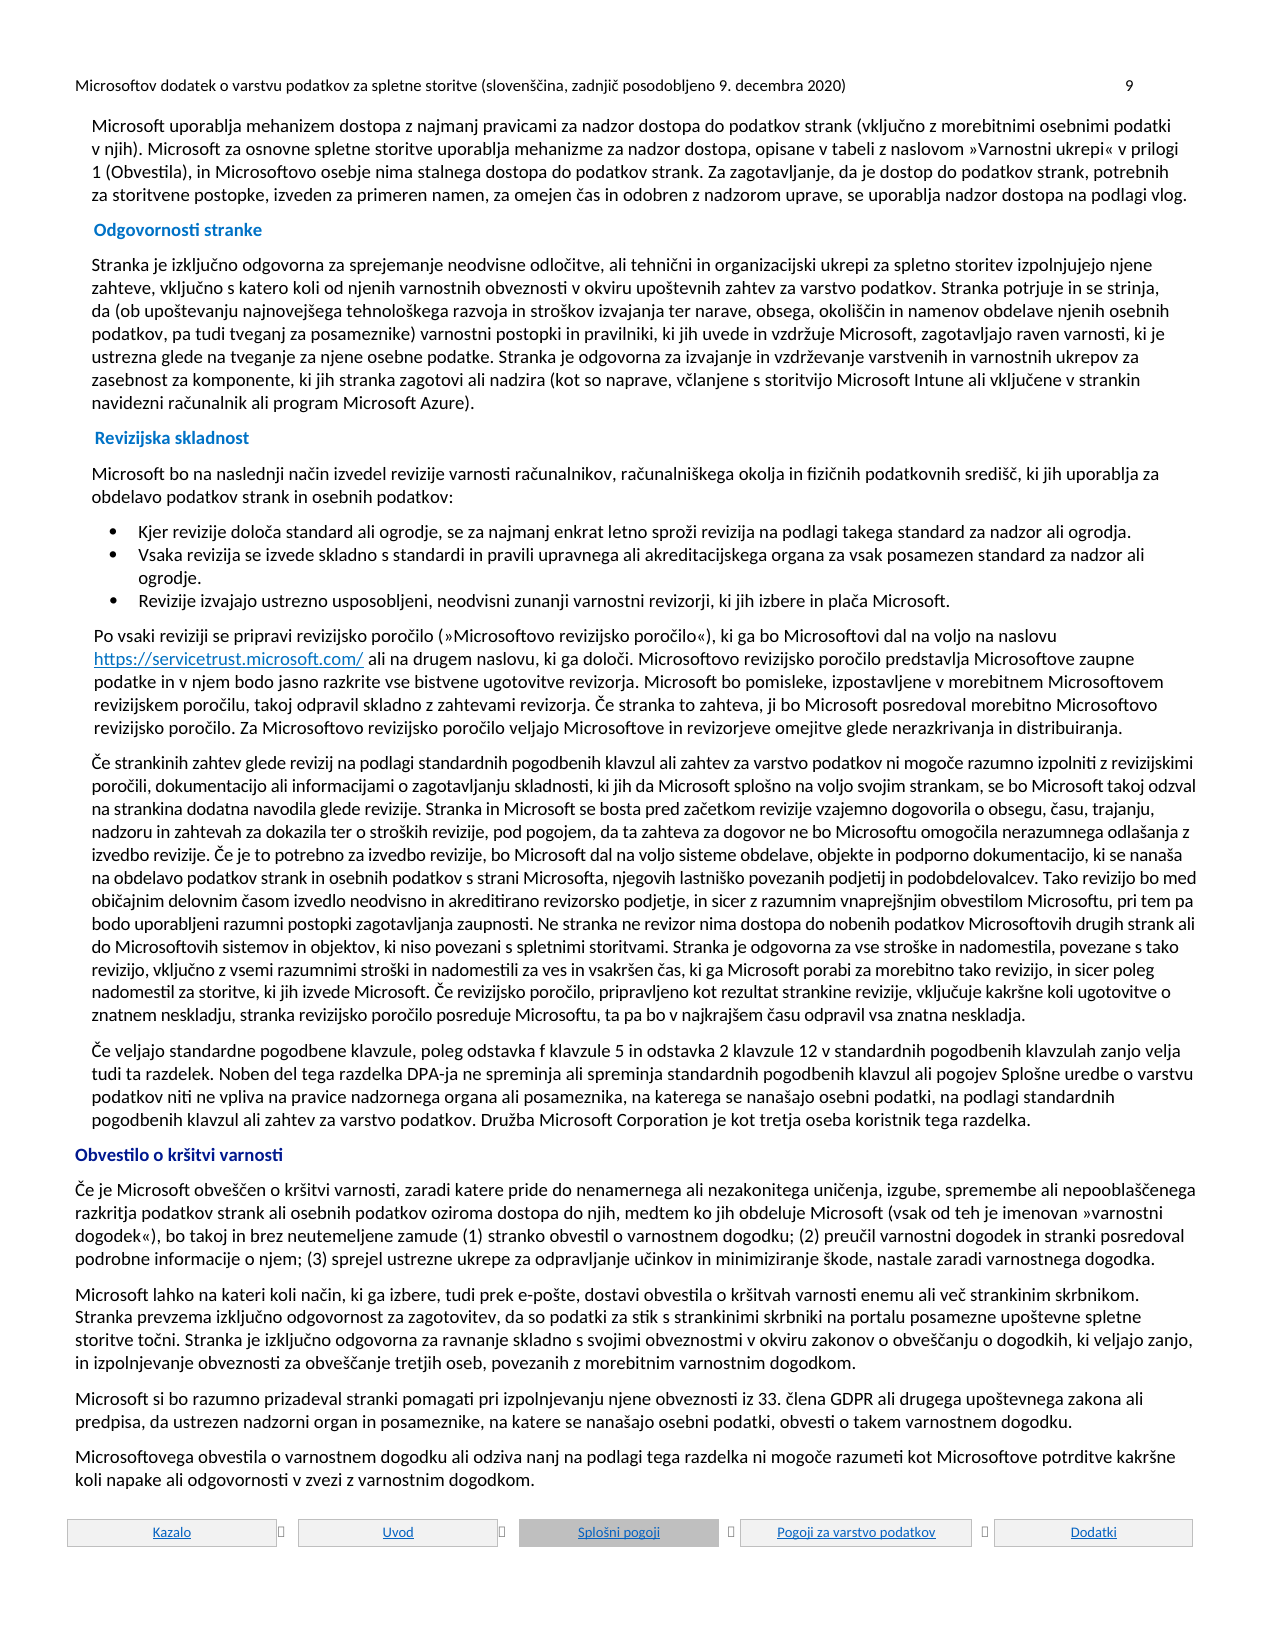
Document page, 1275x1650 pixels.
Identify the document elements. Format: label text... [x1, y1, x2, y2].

subtitle Obvestilo o kršitvi varnosti [75, 1143, 1200, 1166]
list Če veljajo standardne pogodbene klavzule, poleg odstavka f klavzule 5 in odstavka 2 klavzule 12 v standardnih pogodbenih klavzulah zanjo velja tudi ta razdelek. Noben del tega razdelka DPA-ja ne spreminja ali spreminja standardnih pogodbenih klavzul ali pogojev Splošne uredbe o varstvu podatkov niti ne vpliva na pravice nadzornega organa ali posameznika, na katerega se nanašajo osebni podatki, na podlagi standardnih pogodbenih klavzul ali zahtev za varstvo podatkov. Družba Microsoft Corporation je kot tretja oseba koristnik tega razdelka. [91, 1039, 1200, 1131]
list Odgovornosti stranke [94, 218, 1200, 241]
list Revizijska skladnost [94, 427, 1200, 449]
list Microsoft si bo razumno prizadeval stranki pomagati pri izpolnjevanju njene obveznosti iz 33. člena GDPR ali drugega upoštevnega zakona ali predpisa, da ustrezen nadzorni organ in posameznike, na katere se nanašajo osebni podatki, obvesti o takem varnostnem dogodku. [75, 1387, 1200, 1433]
list Revizije izvajajo ustrezno usposobljeni, neodvisni zunanji varnostni revizorji, ki jih izbere in plača Microsoft. [110, 589, 1200, 612]
list Stranka je izključno odgovorna za sprejemanje neodvisne odločitve, ali tehnični in organizacijski ukrepi za spletno storitev izpolnjujejo njene zahteve, vključno s katero koli od njenih varnostnih obveznosti v okviru upoštevnih zahtev za varstvo podatkov. Stranka potrjuje in se strinja, da (ob upoštevanju najnovejšega tehnološkega razvoja in stroškov izvajanja ter narave, obsega, okoliščin in namenov obdelave njenih osebnih podatkov, pa tudi tveganj za posameznike) varnostni postopki in pravilniki, ki jih uvede in vzdržuje Microsoft, zagotavljajo raven varnosti, ki je ustrezna glede na tveganje za njene osebne podatke. Stranka je odgovorna za izvajanje in vzdrževanje varstvenih in varnostnih ukrepov za zasebnost za komponente, ki jih stranka zagotovi ali nadzira (kot so naprave, včlanjene s storitvijo Microsoft Intune ali vključene v strankin navidezni računalnik ali program Microsoft Azure). [91, 254, 1200, 414]
list Microsoft lahko na kateri koli način, ki ga izbere, tudi prek e-pošte, dostavi obvestila o kršitvah varnosti enemu ali več strankinim skrbnikom. Stranka prevzema izključno odgovornost za zagotovitev, da so podatki za stik s strankinimi skrbniki na portalu posamezne upoštevne spletne storitve točni. Stranka je izključno odgovorna za ravnanje skladno s svojimi obveznostmi v okviru zakonov o obveščanju o dogodkih, ki veljajo zanjo, in izpolnjevanje obveznosti za obveščanje tretjih oseb, povezanih z morebitnim varnostnim dogodkom. [75, 1283, 1200, 1374]
list Microsoftovega obvestila o varnostnem dogodku ali odziva nanj na podlagi tega razdelka ni mogoče razumeti kot Microsoftove potrditve kakršne koli napake ali odgovornosti v zvezi z varnostnim dogodkom. [75, 1445, 1200, 1491]
list Če je Microsoft obveščen o kršitvi varnosti, zaradi katere pride do nenamernega ali nezakonitega uničenja, izgube, spremembe ali nepooblaščenega razkritja podatkov strank ali osebnih podatkov oziroma dostopa do njih, medtem ko jih obdeluje Microsoft (vsak od teh je imenovan »varnostni dogodek«), bo takoj in brez neutemeljene zamude (1) stranko obvestil o varnostnem dogodku; (2) preučil varnostni dogodek in stranki posredoval podrobne informacije o njem; (3) sprejel ustrezne ukrepe za odpravljanje učinkov in minimiziranje škode, nastale zaradi varnostnega dogodka. [75, 1179, 1200, 1270]
list Kjer revizije določa standard ali ogrodje, se za najmanj enkrat letno sproži revizija na podlagi takega standard za nadzor ali ogrodja. [109, 520, 1200, 543]
list Če strankinih zahtev glede revizij na podlagi standardnih pogodbenih klavzul ali zahtev za varstvo podatkov ni mogoče razumno izpolniti z revizijskimi poročili, dokumentacijo ali informacijami o zagotavljanju skladnosti, ki jih da Microsoft splošno na voljo svojim strankam, se bo Microsoft takoj odzval na strankina dodatna navodila glede revizije. Stranka in Microsoft se bosta pred začetkom revizije vzajemno dogovorila o obsegu, času, trajanju, nadzoru in zahtevah za dokazila ter o stroških revizije, pod pogojem, da ta zahteva za dogovor ne bo Microsoftu omogočila nerazumnega odlašanja z izvedbo revizije. Če je to potrebno za izvedbo revizije, bo Microsoft dal na voljo sisteme obdelave, objekte in podporno dokumentacijo, ki se nanaša na obdelavo podatkov strank in osebnih podatkov s strani Microsofta, njegovih lastniško povezanih podjetij in podobdelovalcev. Tako revizijo bo med običajnim delovnim časom izvedlo neodvisno in akreditirano revizorsko podjetje, in sicer z razumnim vnaprejšnjim obvestilom Microsoftu, pri tem pa bodo uporabljeni razumni postopki zagotavljanja zaupnosti. Ne stranka ne revizor nima dostopa do nobenih podatkov Microsoftovih drugih strank ali do Microsoftovih sistemov in objektov, ki niso povezani s spletnimi storitvami. Stranka je odgovorna za vse stroške in nadomestila, povezane s tako revizijo, vključno z vsemi razumnimi stroški in nadomestili za ves in vsakršen čas, ki ga Microsoft porabi za morebitno tako revizijo, in sicer poleg nadomestil za storitve, ki jih izvede Microsoft. Če revizijsko poročilo, pripravljeno kot rezultat strankine revizije, vključuje kakršne koli ugotovitve o znatnem neskladju, stranka revizijsko poročilo posreduje Microsoftu, ta pa bo v najkrajšem času odpravil vsa znatna neskladja. [91, 752, 1200, 1027]
list Vsaka revizija se izvede skladno s standardi in pravili upravnega ali akreditacijskega organa za vsak posamezen standard za nadzor ali ogrodje. [109, 543, 1200, 589]
list Po vsaki reviziji se pripravi revizijsko poročilo (»Microsoftovo revizijsko poročilo«), ki ga bo Microsoftovi dal na voljo na naslovu https://servicetrust.microsoft.com/ ali na drugem naslovu, ki ga določi. Microsoftovo revizijsko poročilo predstavlja Microsoftove zaupne podatke in v njem bodo jasno razkrite vse bistvene ugotovitve revizorja. Microsoft bo pomisleke, izpostavljene v morebitnem Microsoftovem revizijskem poročilu, takoj odpravil skladno z zahtevami revizorja. Če stranka to zahteva, ji bo Microsoft posredoval morebitno Microsoftovo revizijsko poročilo. Za Microsoftovo revizijsko poročilo veljajo Microsoftove in revizorjeve omejitve glede nerazkrivanja in distribuiranja. [94, 624, 1200, 739]
list Microsoft bo na naslednji način izvedel revizije varnosti računalnikov, računalniškega okolja in fizičnih podatkovnih središč, ki jih uporablja za obdelavo podatkov strank in osebnih podatkov: [91, 462, 1200, 508]
list Microsoft uporablja mehanizem dostopa z najmanj pravicami za nadzor dostopa do podatkov strank (vključno z morebitnimi osebnimi podatki v njih). Microsoft za osnovne spletne storitve uporablja mehanizme za nadzor dostopa, opisane v tabeli z naslovom »Varnostni ukrepi« v prilogi 1 (Obvestila), in Microsoftovo osebje nima stalnega dostopa do podatkov strank. Za zagotavljanje, da je dostop do podatkov strank, potrebnih za storitvene postopke, izveden za primeren namen, za omejen čas in odobren z nadzorom uprave, se uporablja nadzor dostopa na podlagi vlog. [91, 114, 1200, 206]
